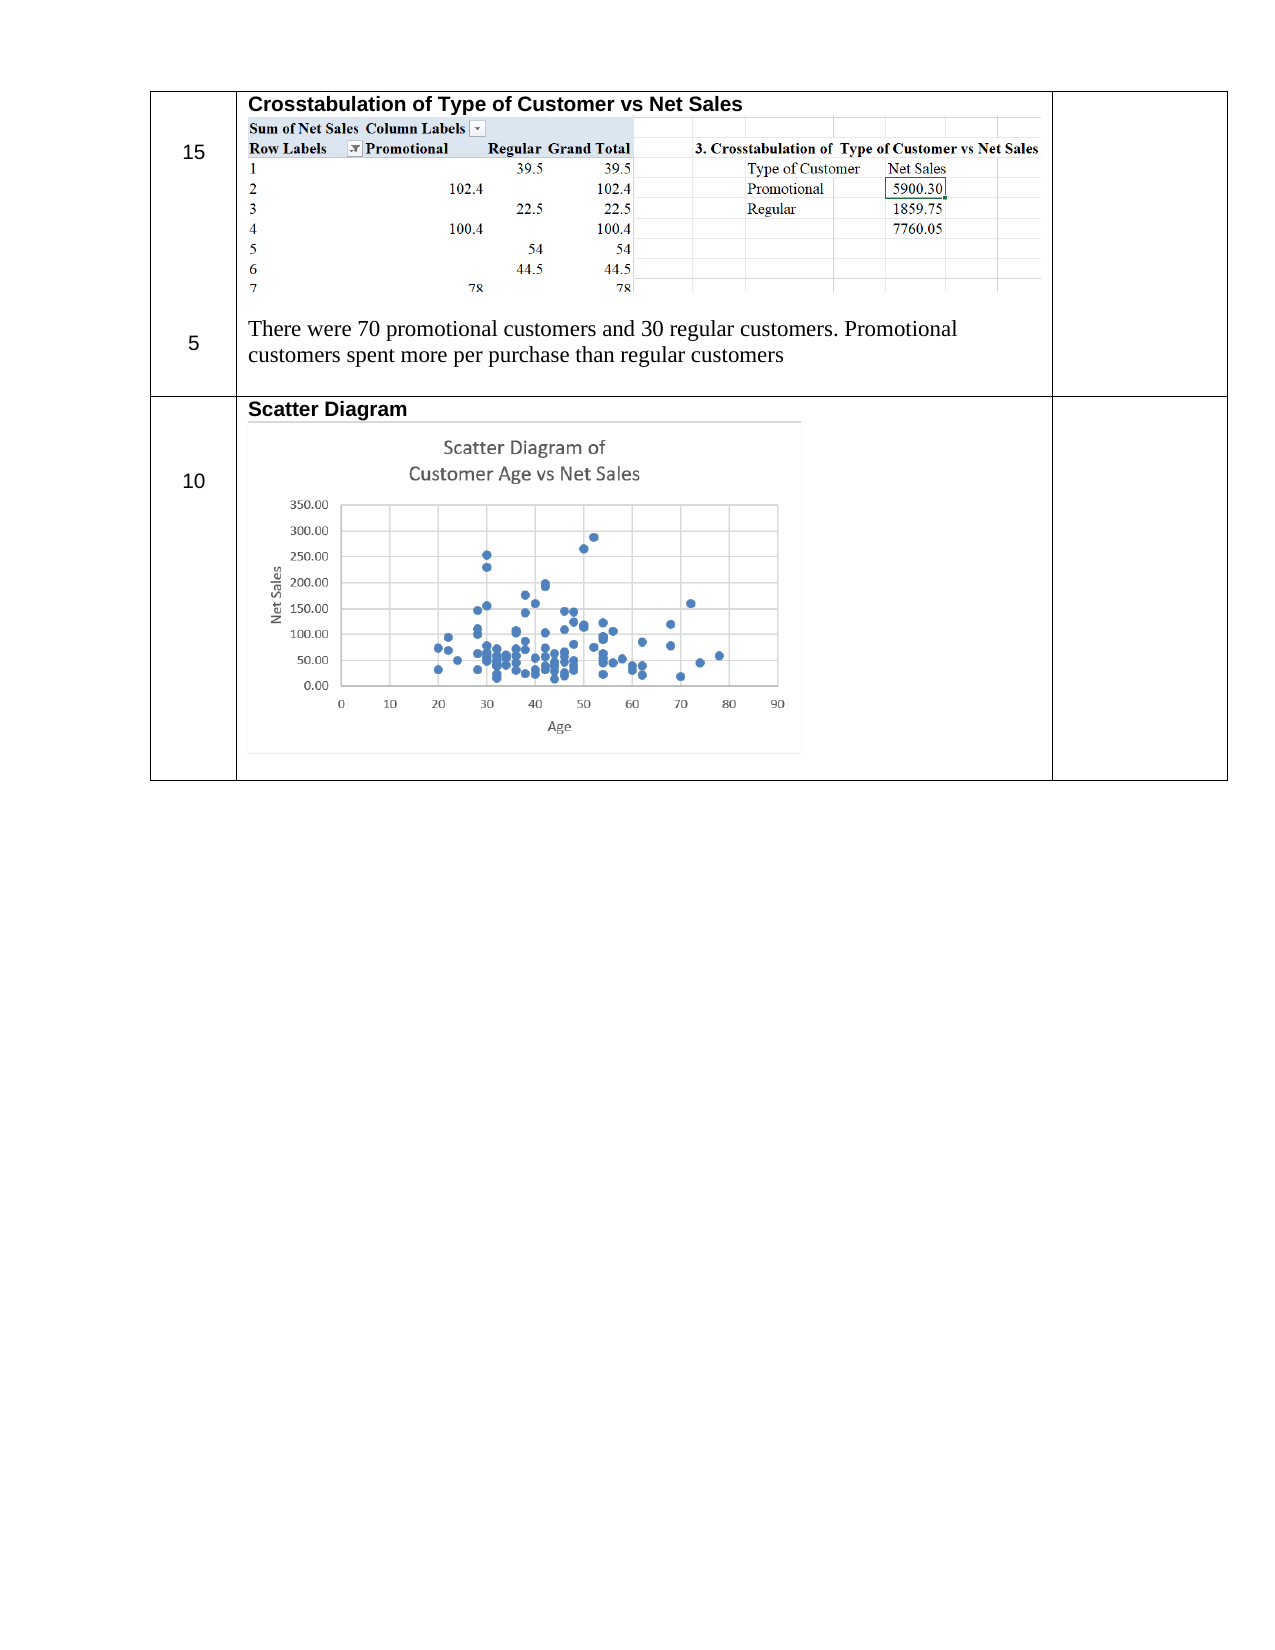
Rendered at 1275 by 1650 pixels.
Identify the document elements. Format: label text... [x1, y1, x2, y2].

table_header Crosstabulation of Type of Customer vs Net Sales There were 70 promotional customers and 30 regular customers. Promotional customers spent more per purchase than regular customers [237, 92, 1052, 396]
table_header [1053, 92, 1227, 396]
picture [247, 115, 1042, 292]
table_cell Scatter Diagram [237, 397, 1052, 780]
table_header 15 5 [151, 92, 236, 396]
table_cell [1053, 397, 1227, 780]
table_cell 10 [151, 397, 236, 780]
picture [247, 421, 802, 754]
